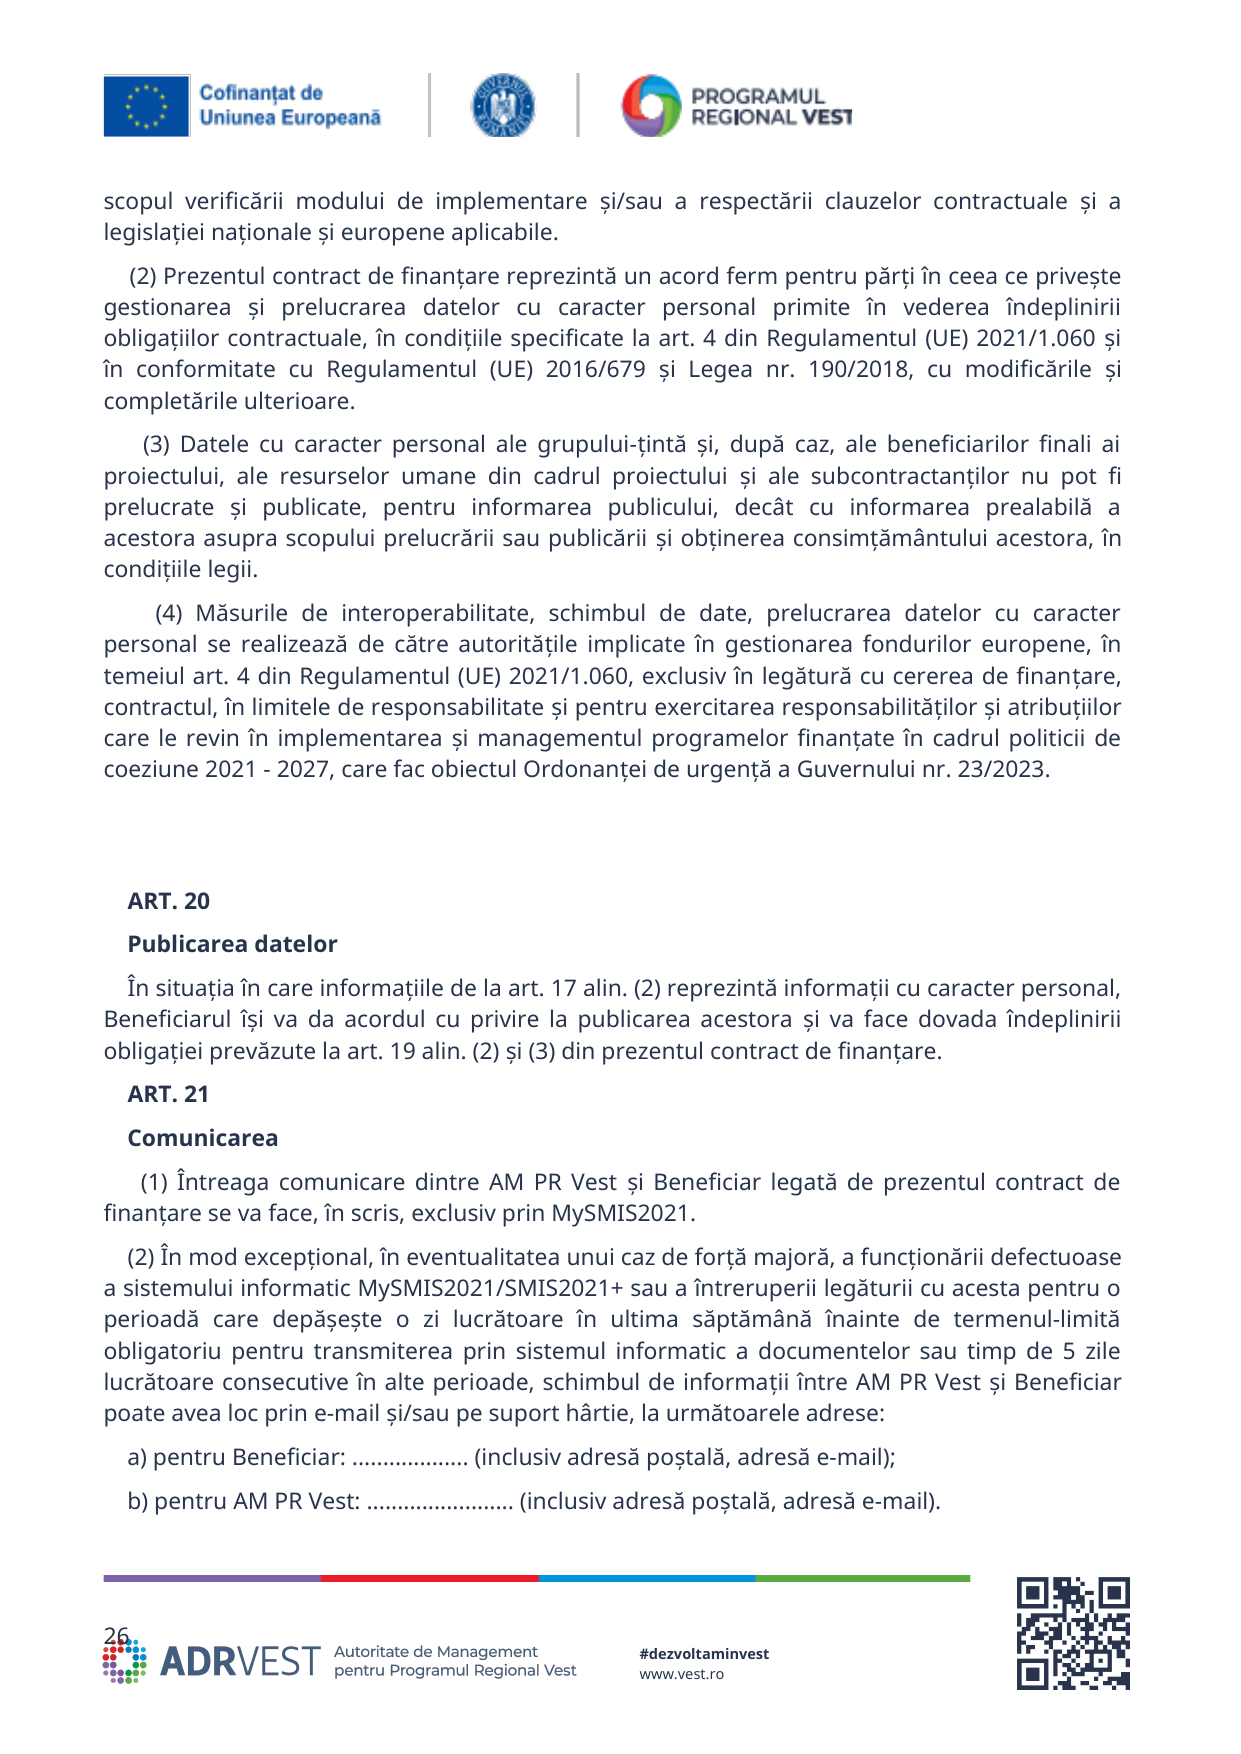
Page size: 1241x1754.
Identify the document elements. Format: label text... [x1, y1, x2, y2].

text b) pentru AM PR Vest: ........................ (inclusiv adresă poştală, adresă e-mail). [103, 1484, 1122, 1516]
text a) pentru Beneficiar: ................... (inclusiv adresă poştală, adresă e-mail); [103, 1441, 1122, 1472]
picture [1008, 1568, 1139, 1699]
text Publicarea datelor [103, 928, 1122, 959]
text (4) Măsurile de interoperabilitate, schimbul de date, prelucrarea datelor cu caracter personal se realizează de către autorităţile implicate în gestionarea fondurilor europene, în temeiul art. 4 din Regulamentul (UE) 2021/1.060, exclusiv în legătură cu cererea de finanţare, contractul, în limitele de responsabilitate şi pentru exercitarea responsabilităţilor şi atribuţiilor care le revin în implementarea şi managementul programelor finanţate în cadrul politicii de coeziune 2021 - 2027, care fac obiectul Ordonanţei de urgenţă a Guvernului nr. 23/2023. [103, 597, 1122, 784]
text ART. 20 [103, 884, 1122, 916]
text ART. 21 [103, 1078, 1122, 1109]
text (3) Datele cu caracter personal ale grupului-ţintă şi, după caz, ale beneficiarilor finali ai proiectului, ale resurselor umane din cadrul proiectului şi ale subcontractanţilor nu pot fi prelucrate şi publicate, pentru informarea publicului, decât cu informarea prealabilă a acestora asupra scopului prelucrării sau publicării şi obţinerea consimţământului acestora, în condiţiile legii. [103, 428, 1122, 584]
text (2) Prezentul contract de finanţare reprezintă un acord ferm pentru părţi în ceea ce priveşte gestionarea şi prelucrarea datelor cu caracter personal primite în vederea îndeplinirii obligaţiilor contractuale, în condiţiile specificate la art. 4 din Regulamentul (UE) 2021/1.060 şi în conformitate cu Regulamentul (UE) 2016/679 şi Legea nr. 190/2018, cu modificările şi completările ulterioare. [103, 259, 1122, 416]
text În situaţia în care informaţiile de la art. 17 alin. (2) reprezintă informaţii cu caracter personal, Beneficiarul îşi va da acordul cu privire la publicarea acestora şi va face dovada îndeplinirii obligaţiei prevăzute la art. 19 alin. (2) şi (3) din prezentul contract de finanţare. [103, 972, 1122, 1066]
picture [93, 1636, 582, 1687]
text Comunicarea [103, 1122, 1122, 1153]
text (1) Întreaga comunicare dintre AM PR Vest şi Beneficiar legată de prezentul contract de finanţare se va face, în scris, exclusiv prin MySMIS2021. [103, 1166, 1122, 1228]
picture [119, 1636, 126, 1643]
text (2) În mod excepţional, în eventualitatea unui caz de forţă majoră, a funcţionării defectuoase a sistemului informatic MySMIS2021/SMIS2021+ sau a întreruperii legăturii cu acesta pentru o perioadă care depăşeşte o zi lucrătoare în ultima săptămână înainte de termenul-limită obligatoriu pentru transmiterea prin sistemul informatic a documentelor sau timp de 5 zile lucrătoare consecutive în alte perioade, schimbul de informaţii între AM PR Vest şi Beneficiar poate avea loc prin e-mail şi/sau pe suport hârtie, la următoarele adrese: [103, 1241, 1122, 1428]
